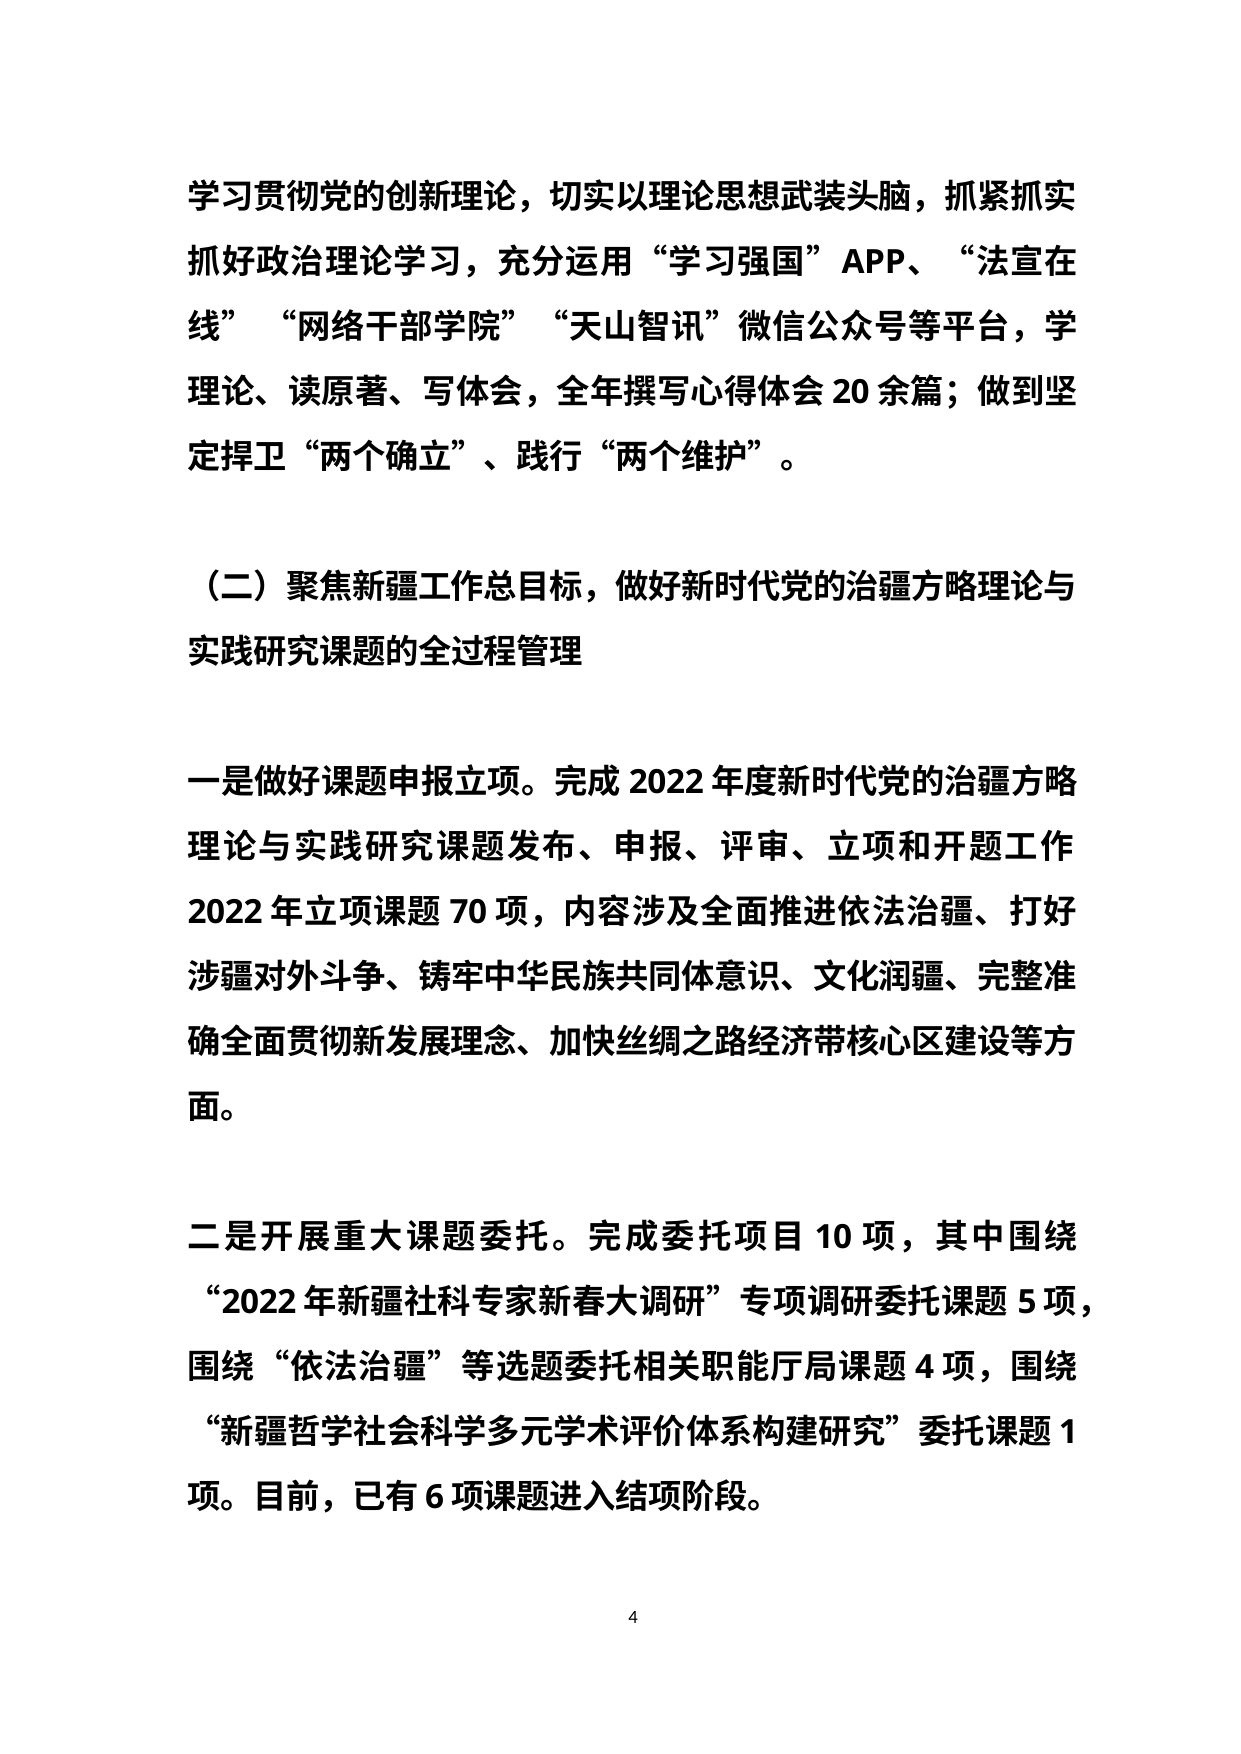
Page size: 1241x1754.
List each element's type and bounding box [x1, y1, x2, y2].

text [187, 162, 1078, 1527]
